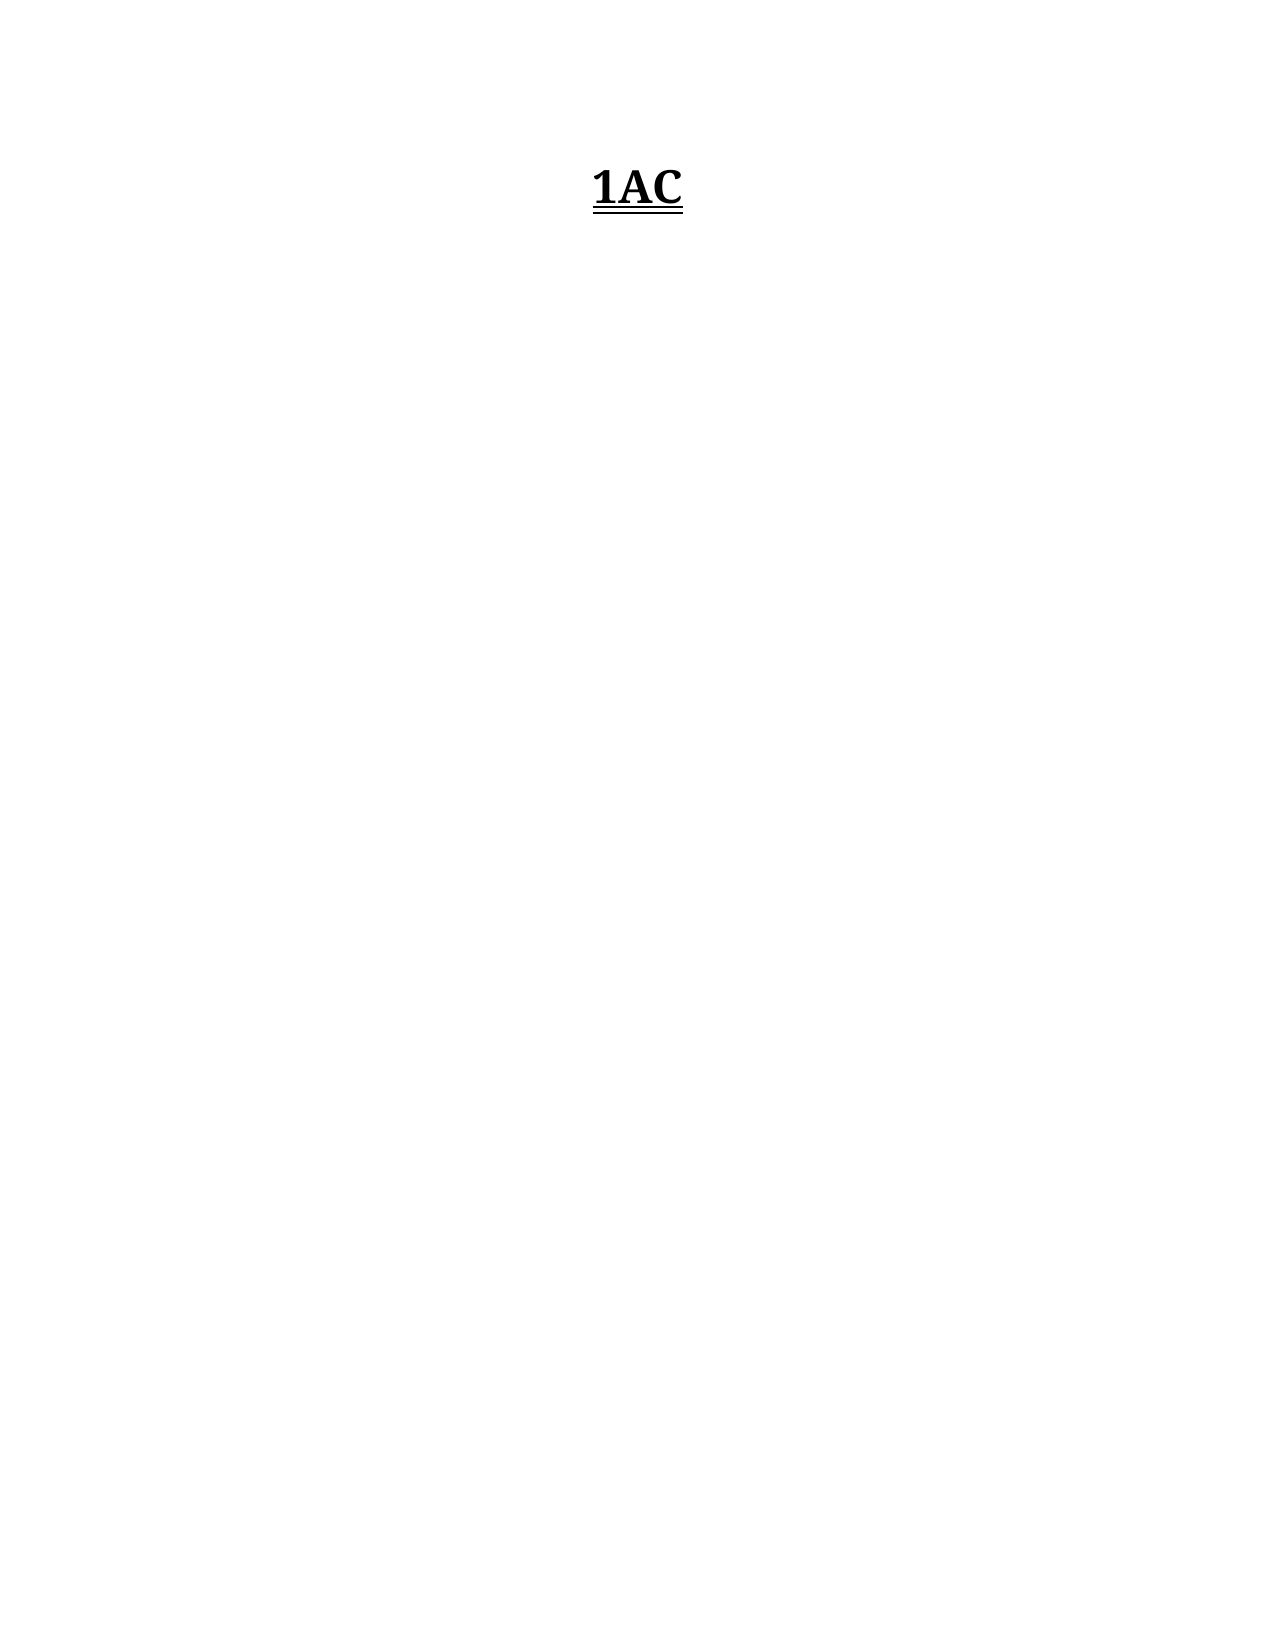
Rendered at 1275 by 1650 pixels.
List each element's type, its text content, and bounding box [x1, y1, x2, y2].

subtitle 1AC [187, 154, 1087, 217]
